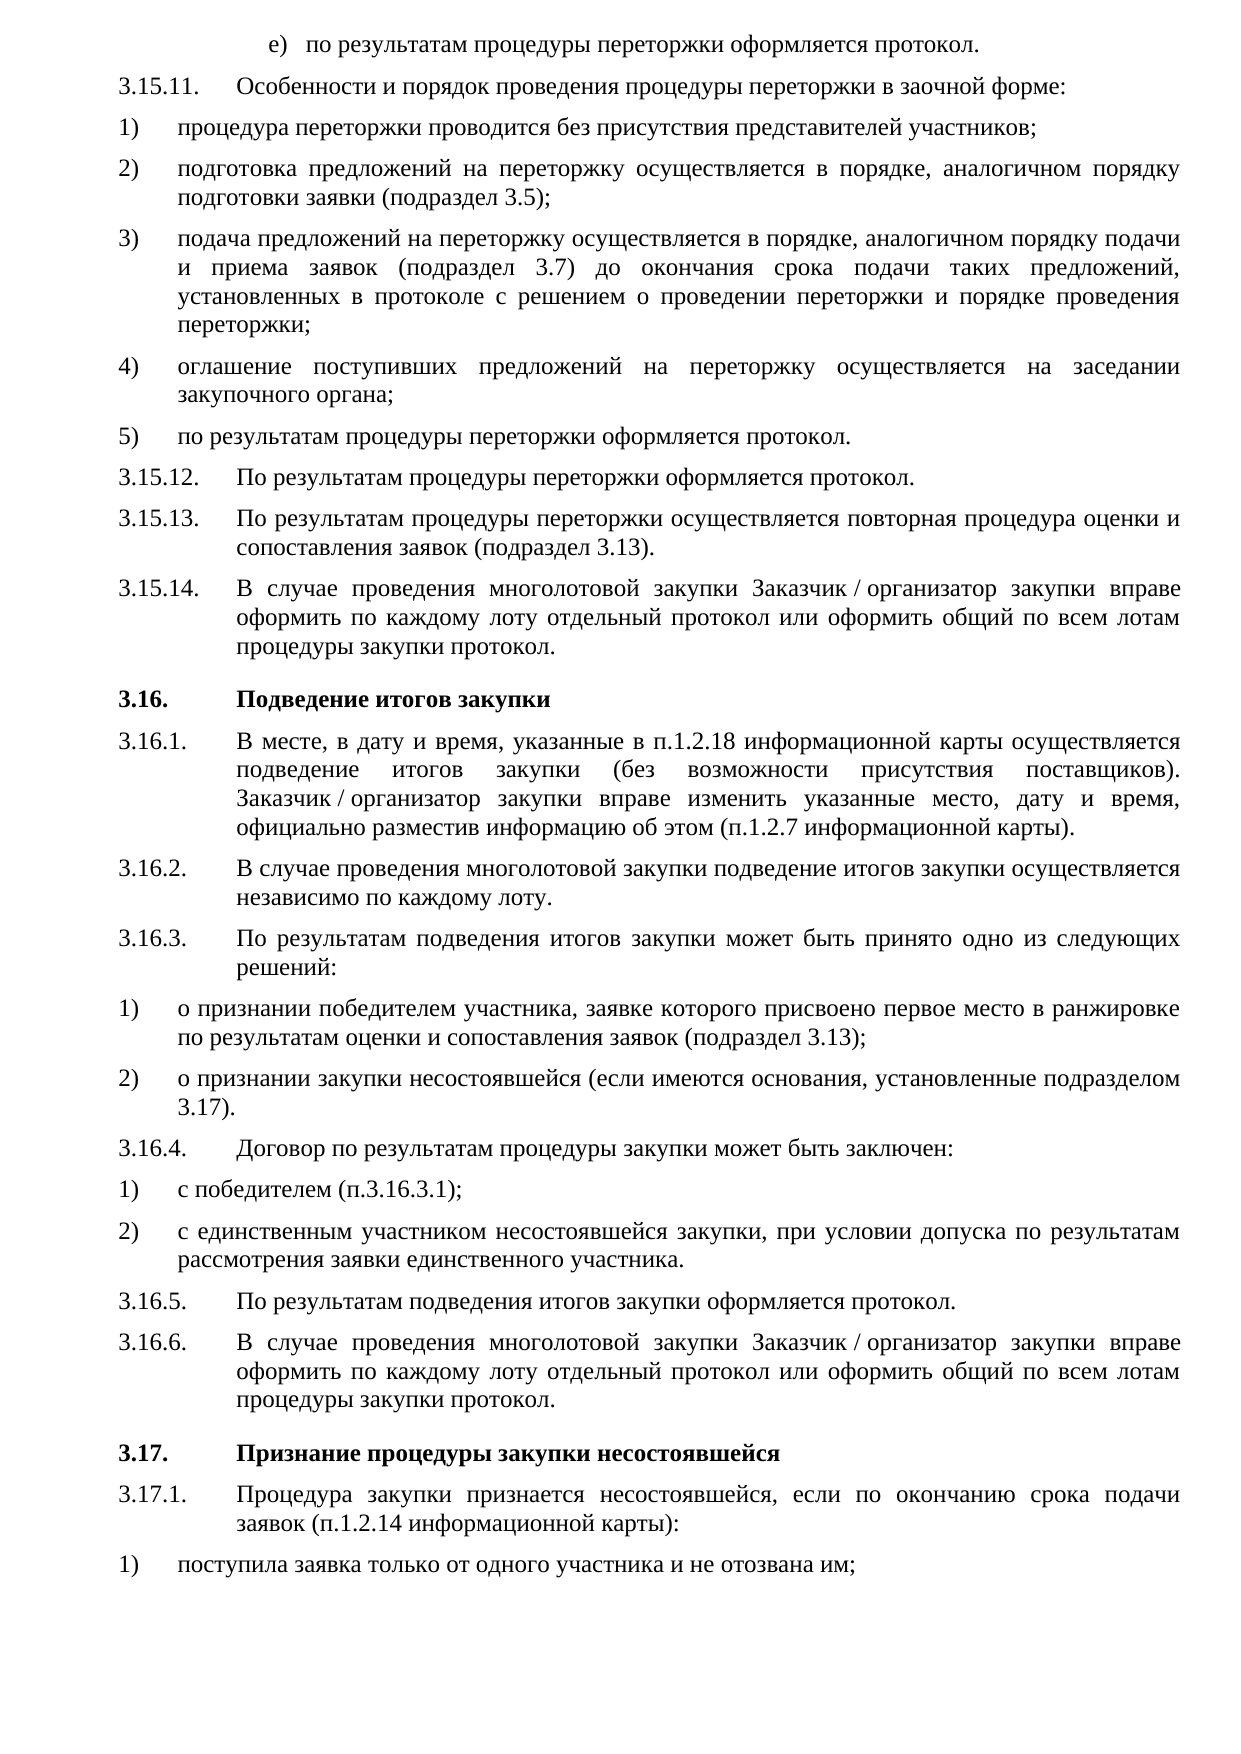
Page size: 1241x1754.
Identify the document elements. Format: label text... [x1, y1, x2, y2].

text Признание процедуры закупки несостоявшейся [118, 1438, 1181, 1467]
text по результатам процедуры переторжки оформляется протокол. [118, 421, 1181, 449]
text процедура переторжки проводится без присутствия представителей участников; [118, 112, 1181, 141]
text с единственным участником несостоявшейся закупки, при условии допуска по результатам рассмотрения заявки единственного участника. [118, 1216, 1181, 1273]
text о признании закупки несостоявшейся (если имеются основания, установленные подразделом 3.17). [118, 1063, 1181, 1121]
text Процедура закупки признается несостоявшейся, если по окончанию срока подачи заявок (п.1.2.14 информационной карты): [118, 1479, 1181, 1537]
text по результатам процедуры переторжки оформляется протокол. [268, 29, 1181, 58]
text В случае проведения многолотовой закупки Заказчик / организатор закупки вправе оформить по каждому лоту отдельный протокол или оформить общий по всем лотам процедуры закупки протокол. [118, 573, 1181, 659]
text поступила заявка только от одного участника и не отозвана им; [118, 1549, 1181, 1578]
text подготовка предложений на переторжку осуществляется в порядке, аналогичном порядку подготовки заявки (подраздел 3.5); [118, 153, 1181, 211]
text Особенности и порядок проведения процедуры переторжки в заочной форме: [118, 71, 1181, 99]
text По результатам подведения итогов закупки может быть принято одно из следующих решений: [118, 923, 1181, 981]
text оглашение поступивших предложений на переторжку осуществляется на заседании закупочного органа; [118, 351, 1181, 408]
text По результатам процедуры переторжки осуществляется повторная процедура оценки и сопоставления заявок (подраздел 3.13). [118, 503, 1181, 561]
text Подведение итогов закупки [118, 684, 1181, 713]
text В случае проведения многолотовой закупки Заказчик / организатор закупки вправе оформить по каждому лоту отдельный протокол или оформить общий по всем лотам процедуры закупки протокол. [118, 1327, 1181, 1413]
text По результатам подведения итогов закупки оформляется протокол. [118, 1286, 1181, 1314]
text подача предложений на переторжку осуществляется в порядке, аналогичном порядку подачи и приема заявок (подраздел 3.7) до окончания срока подачи таких предложений, установленных в протоколе с решением о проведении переторжки и порядке проведения переторжки; [118, 223, 1181, 338]
text с победителем (п.3.16.3.1); [118, 1174, 1181, 1203]
text о признании победителем участника, заявке которого присвоено первое место в ранжировке по результатам оценки и сопоставления заявок (подраздел 3.13); [118, 993, 1181, 1051]
text В случае проведения многолотовой закупки подведение итогов закупки осуществляется независимо по каждому лоту. [118, 853, 1181, 911]
text В месте, в дату и время, указанные в п.1.2.18 информационной карты осуществляется подведение итогов закупки (без возможности присутствия поставщиков). Заказчик / организатор закупки вправе изменить указанные место, дату и время, официально разместив информацию об этом (п.1.2.7 информационной карты). [118, 726, 1181, 841]
text Договор по результатам процедуры закупки может быть заключен: [118, 1133, 1181, 1162]
text По результатам процедуры переторжки оформляется протокол. [118, 462, 1181, 491]
